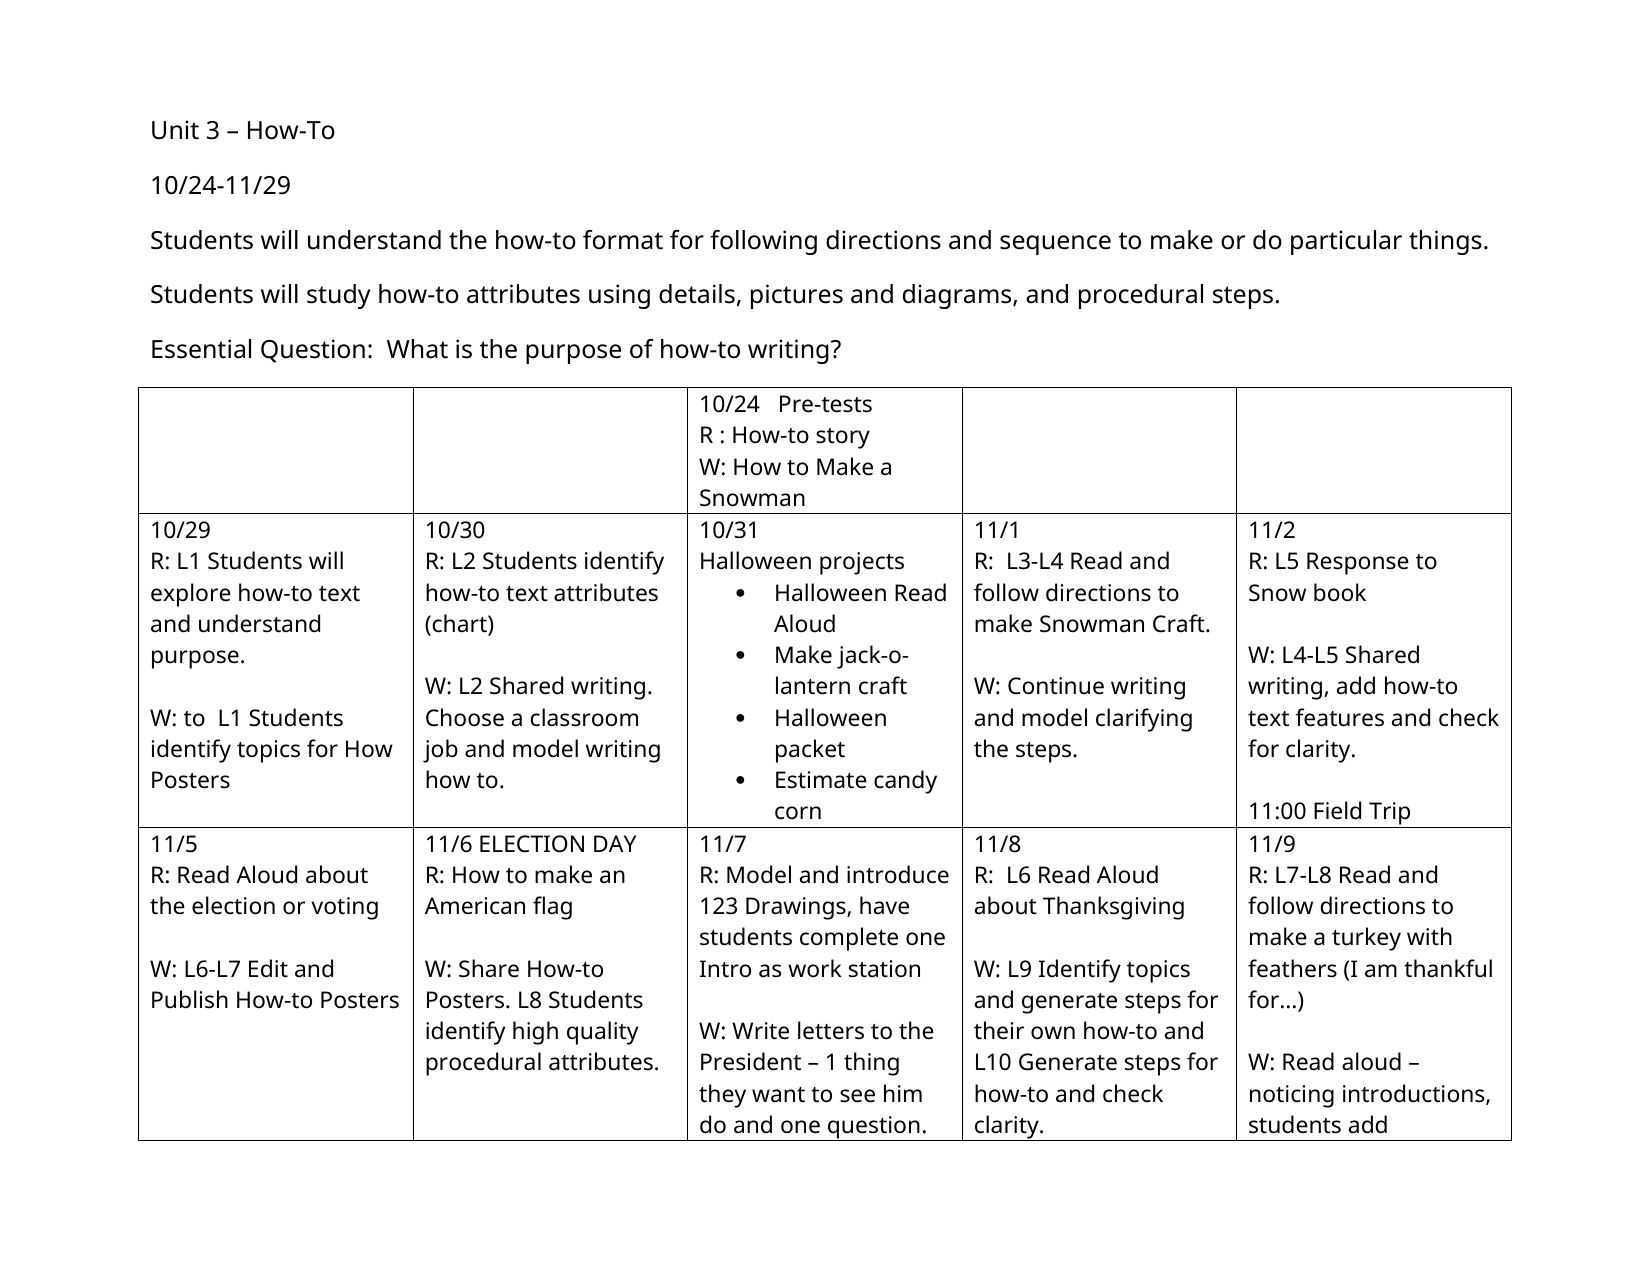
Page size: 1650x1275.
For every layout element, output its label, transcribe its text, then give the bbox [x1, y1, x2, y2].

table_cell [139, 828, 413, 1140]
table_cell 11/2 R: L5 Response to Snow book W: L4-L5 Shared writing, add how-to text features and check for clarity. 11:00 Field Trip [1237, 514, 1511, 827]
table_cell 10/29 R: L1 Students will explore how-to text and understand purpose. W: to L1 Students identify topics for How Posters [139, 514, 413, 827]
text Students will understand the how-to format for following directions and sequence to make or do particular things. [150, 222, 1500, 256]
table_header [963, 388, 1236, 513]
text 10/24-11/29 [150, 167, 1500, 201]
text Essential Question: What is the purpose of how-to writing? [150, 332, 1500, 366]
table_cell 11/1 R: L3-L4 Read and follow directions to make Snowman Craft. W: Continue writing and model clarifying the steps. [963, 514, 1236, 827]
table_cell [414, 828, 687, 1140]
table_cell 10/30 R: L2 Students identify how-to text attributes (chart) W: L2 Shared writing. Choose a classroom job and model writing how to. [414, 514, 687, 827]
table_header [414, 388, 687, 513]
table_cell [963, 828, 1236, 1140]
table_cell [688, 828, 962, 1140]
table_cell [1237, 828, 1511, 1140]
table_header [1237, 388, 1511, 513]
text Unit 3 – How-To [150, 112, 1500, 147]
text Students will study how-to attributes using details, pictures and diagrams, and procedural steps. [150, 277, 1500, 311]
table_header [139, 388, 413, 513]
table_cell 10/31 Halloween projects Halloween Read Aloud Make jack-o-lantern craft Halloween packet Estimate candy corn [688, 514, 962, 827]
table_header 10/24 Pre-tests R : How-to story W: How to Make a Snowman [688, 388, 962, 513]
